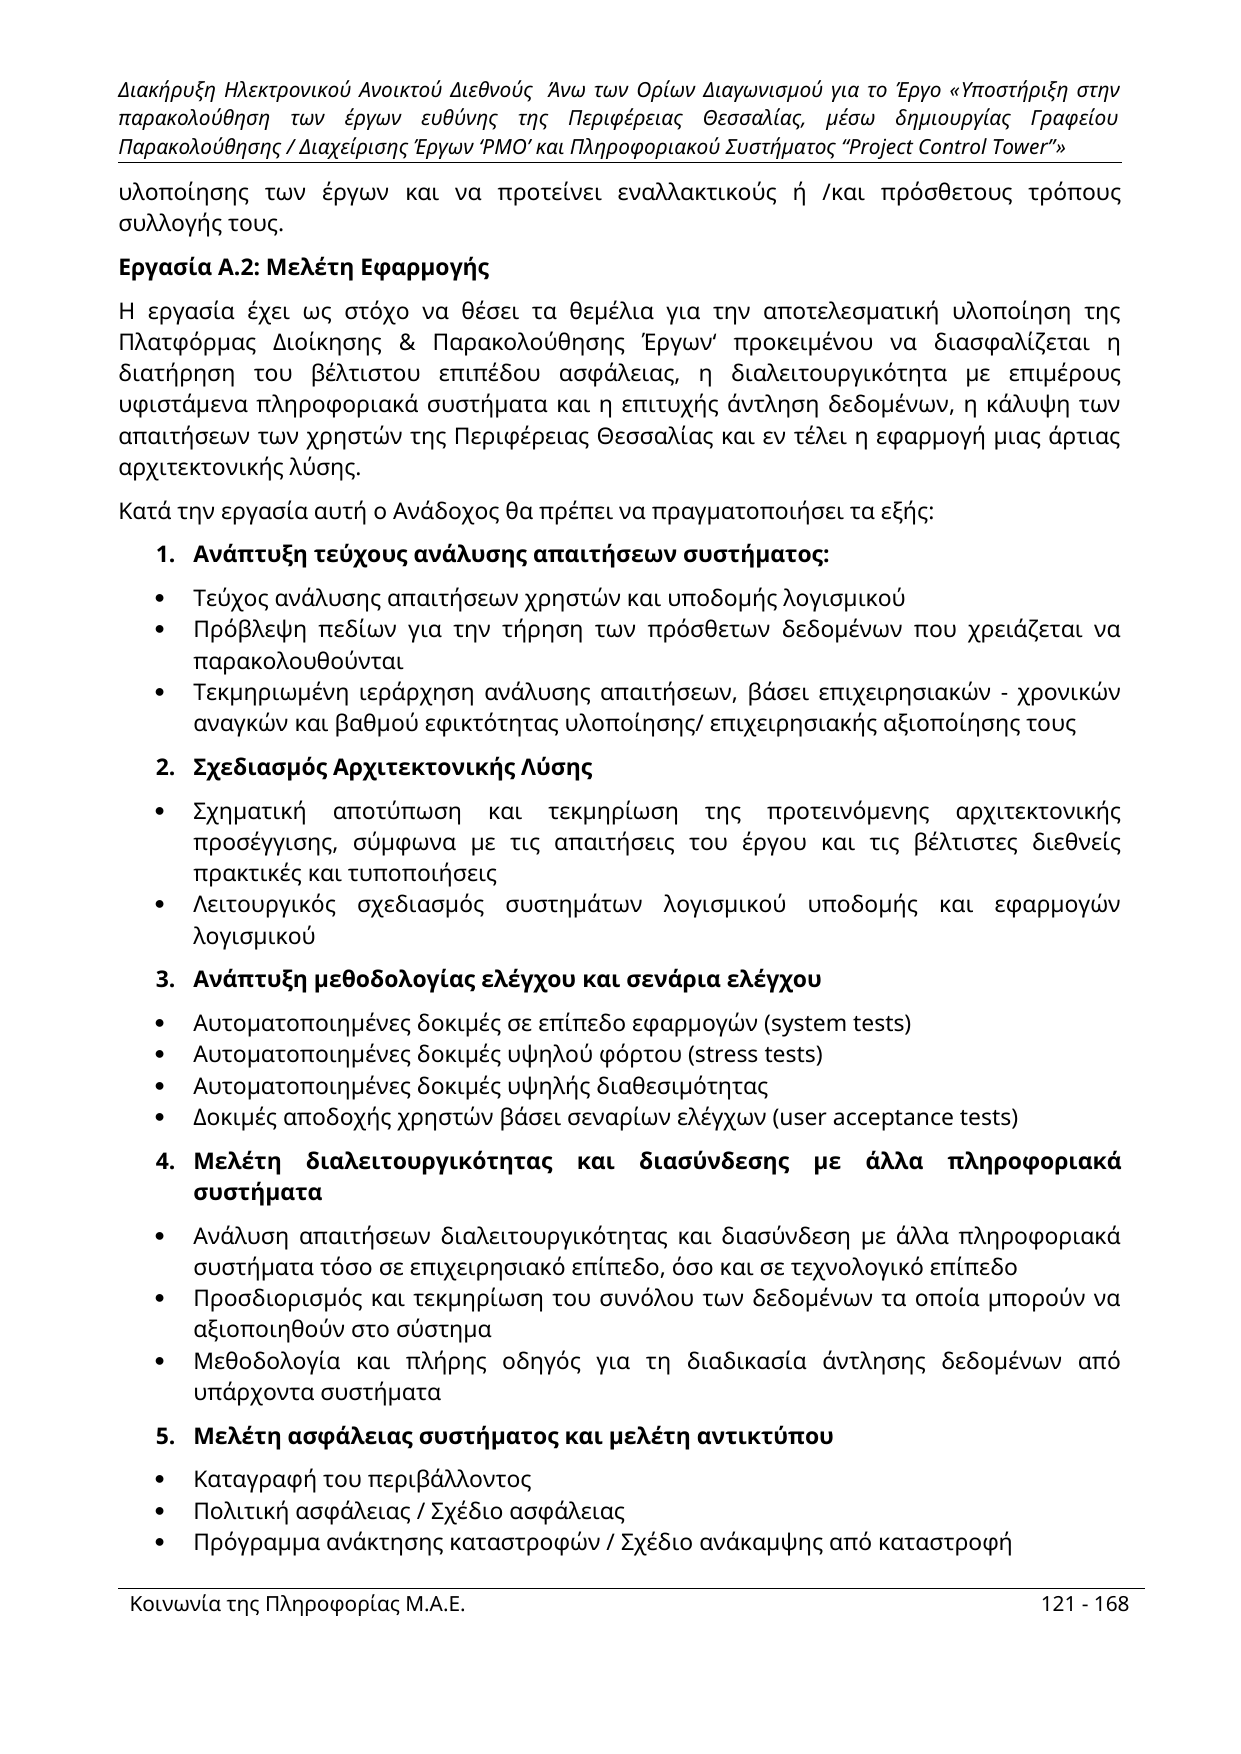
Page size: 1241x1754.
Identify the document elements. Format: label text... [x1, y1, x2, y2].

list Ανάπτυξη τεύχους ανάλυσης απαιτήσεων συστήματος: [156, 538, 1122, 570]
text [118, 176, 1122, 238]
list Ανάπτυξη μεθοδολογίας ελέγχου και σενάρια ελέγχου [156, 963, 1122, 995]
text Εργασία Α.2: Μελέτη Εφαρμογής [118, 251, 1122, 282]
text Μεθοδολογία και πλήρης οδηγός για τη διαδικασία άντλησης δεδομένων από υπάρχοντα συστήματα [156, 1345, 1122, 1407]
text Καταγραφή του περιβάλλοντος [156, 1463, 1122, 1495]
text Η εργασία έχει ως στόχο να θέσει τα θεμέλια για την αποτελεσματική υλοποίηση της Πλατφόρμας Διοίκησης & Παρακολούθησης Έργων‘ προκειμένου να διασφαλίζεται η διατήρηση του βέλτιστου επιπέδου ασφάλειας, η διαλειτουργικότητα με επιμέρους υφιστάμενα πληροφοριακά συστήματα και η επιτυχής άντληση δεδομένων, η κάλυψη των απαιτήσεων των χρηστών της Περιφέρειας Θεσσαλίας και εν τέλει η εφαρμογή μιας άρτιας αρχιτεκτονικής λύσης. [118, 295, 1122, 482]
text Πρόγραμμα ανάκτησης καταστροφών / Σχέδιο ανάκαμψης από καταστροφή [156, 1526, 1122, 1557]
list Σχεδιασμός Αρχιτεκτονικής Λύσης [156, 751, 1122, 782]
text Αυτοματοποιημένες δοκιμές υψηλού φόρτου (stress tests) [156, 1038, 1122, 1070]
text Πρόβλεψη πεδίων για την τήρηση των πρόσθετων δεδομένων που χρειάζεται να παρακολουθούνται [156, 613, 1122, 676]
list Μελέτη διαλειτουργικότητας και διασύνδεσης με άλλα πληροφοριακά συστήματα [156, 1145, 1122, 1207]
text Πολιτική ασφάλειας / Σχέδιο ασφάλειας [156, 1495, 1122, 1526]
text Τεκμηριωμένη ιεράρχηση ανάλυσης απαιτήσεων, βάσει επιχειρησιακών - χρονικών αναγκών και βαθμού εφικτότητας υλοποίησης/ επιχειρησιακής αξιοποίησης τους [156, 676, 1122, 738]
text Σχηματική αποτύπωση και τεκμηρίωση της προτεινόμενης αρχιτεκτονικής προσέγγισης, σύμφωνα με τις απαιτήσεις του έργου και τις βέλτιστες διεθνείς πρακτικές και τυποποιήσεις [156, 795, 1122, 888]
text Ανάλυση απαιτήσεων διαλειτουργικότητας και διασύνδεση με άλλα πληροφοριακά συστήματα τόσο σε επιχειρησιακό επίπεδο, όσο και σε τεχνολογικό επίπεδο [156, 1220, 1122, 1282]
text Δοκιμές αποδοχής χρηστών βάσει σεναρίων ελέγχων (user acceptance tests) [156, 1101, 1122, 1132]
list Μελέτη ασφάλειας συστήματος και μελέτη αντικτύπου [156, 1420, 1122, 1451]
text Αυτοματοποιημένες δοκιμές υψηλής διαθεσιμότητας [156, 1070, 1122, 1101]
text Κατά την εργασία αυτή ο Ανάδοχος θα πρέπει να πραγματοποιήσει τα εξής: [118, 495, 1122, 526]
text Λειτουργικός σχεδιασμός συστημάτων λογισμικού υποδομής και εφαρμογών λογισμικού [156, 888, 1122, 951]
text Προσδιορισμός και τεκμηρίωση του συνόλου των δεδομένων τα οποία μπορούν να αξιοποιηθούν στο σύστημα [156, 1282, 1122, 1345]
text Τεύχος ανάλυσης απαιτήσεων χρηστών και υποδομής λογισμικού [156, 582, 1122, 613]
text Αυτοματοποιημένες δοκιμές σε επίπεδο εφαρμογών (system tests) [156, 1007, 1122, 1038]
